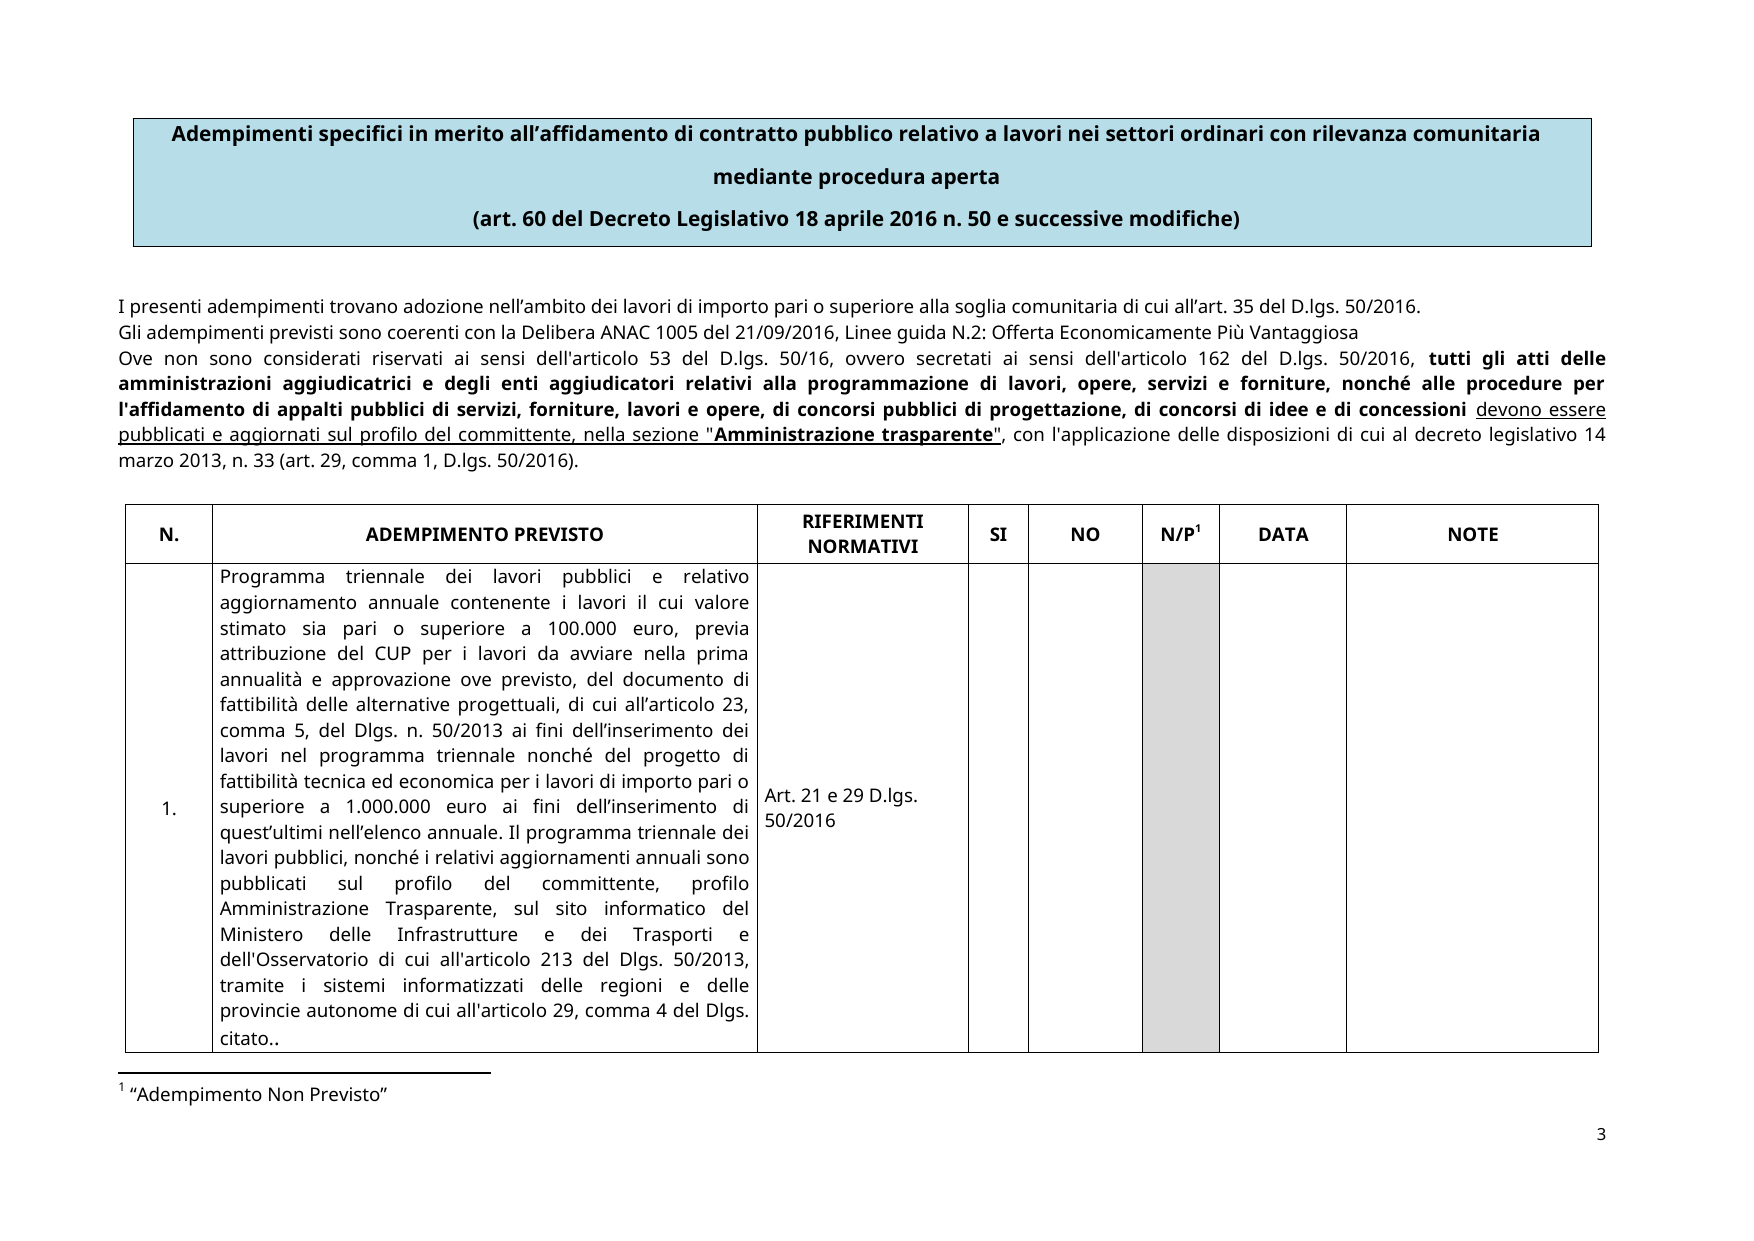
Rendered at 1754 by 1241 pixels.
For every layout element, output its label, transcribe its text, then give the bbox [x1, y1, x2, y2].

table_cell [1347, 564, 1598, 1052]
table_header ADEMPIMENTO PREVISTO [213, 505, 757, 563]
table_header N. [126, 505, 212, 563]
table_cell Programma triennale dei lavori pubblici e relativo aggiornamento annuale contenente i lavori il cui valore stimato sia pari o superiore a 100.000 euro, previa attribuzione del CUP per i lavori da avviare nella prima annualità e approvazione ove previsto, del documento di fattibilità delle alternative progettuali, di cui all’articolo 23, comma 5, del Dlgs. n. 50/2013 ai fini dell’inserimento dei lavori nel programma triennale nonché del progetto di fattibilità tecnica ed economica per i lavori di importo pari o superiore a 1.000.000 euro ai fini dell’inserimento di quest’ultimi nell’elenco annuale. Il programma triennale dei lavori pubblici, nonché i relativi aggiornamenti annuali sono pubblicati sul profilo del committente, profilo Amministrazione Trasparente, sul sito informatico del Ministero delle Infrastrutture e dei Trasporti e dell'Osservatorio di cui all'articolo 213 del Dlgs. 50/2013, tramite i sistemi informatizzati delle regioni e delle provincie autonome di cui all'articolo 29, comma 4 del Dlgs. citato.. [213, 564, 757, 1052]
table_cell [1220, 564, 1346, 1052]
table_cell [1143, 564, 1219, 1052]
table_cell 1. [126, 564, 212, 1052]
table_header NO [1029, 505, 1142, 563]
table_header Adempimenti specifici in merito all’affidamento di contratto pubblico relativo a lavori nei settori ordinari con rilevanza comunitaria mediante procedura aperta (art. 60 del Decreto Legislativo 18 aprile 2016 n. 50 e successive modifiche) [134, 119, 1591, 246]
text Gli adempimenti previsti sono coerenti con la Delibera ANAC 1005 del 21/09/2016, Linee guida N.2: Offerta Economicamente Più Vantaggiosa [118, 319, 1606, 345]
text Ove non sono considerati riservati ai sensi dell'articolo 53 del D.lgs. 50/16, ovvero secretati ai sensi dell'articolo 162 del D.lgs. 50/2016, tutti gli atti delle amministrazioni aggiudicatrici e degli enti aggiudicatori relativi alla programmazione di lavori, opere, servizi e forniture, nonché alle procedure per l'affidamento di appalti pubblici di servizi, forniture, lavori e opere, di concorsi pubblici di progettazione, di concorsi di idee e di concessioni devono essere pubblicati e aggiornati sul profilo del committente, nella sezione "Amministrazione trasparente", con l'applicazione delle disposizioni di cui al decreto legislativo 14 marzo 2013, n. 33 (art. 29, comma 1, D.lgs. 50/2016). [118, 345, 1606, 472]
table_cell Art. 21 e 29 D.lgs. 50/2016 [758, 564, 968, 1052]
table_header RIFERIMENTI NORMATIVI [758, 505, 968, 563]
table_cell [969, 564, 1028, 1052]
table_header DATA [1220, 505, 1346, 563]
table_cell [1029, 564, 1142, 1052]
table_header NOTE [1347, 505, 1598, 563]
table_header SI [969, 505, 1028, 563]
table_header N/P [1143, 505, 1219, 563]
text I presenti adempimenti trovano adozione nell’ambito dei lavori di importo pari o superiore alla soglia comunitaria di cui all’art. 35 del D.lgs. 50/2016. [118, 294, 1606, 319]
